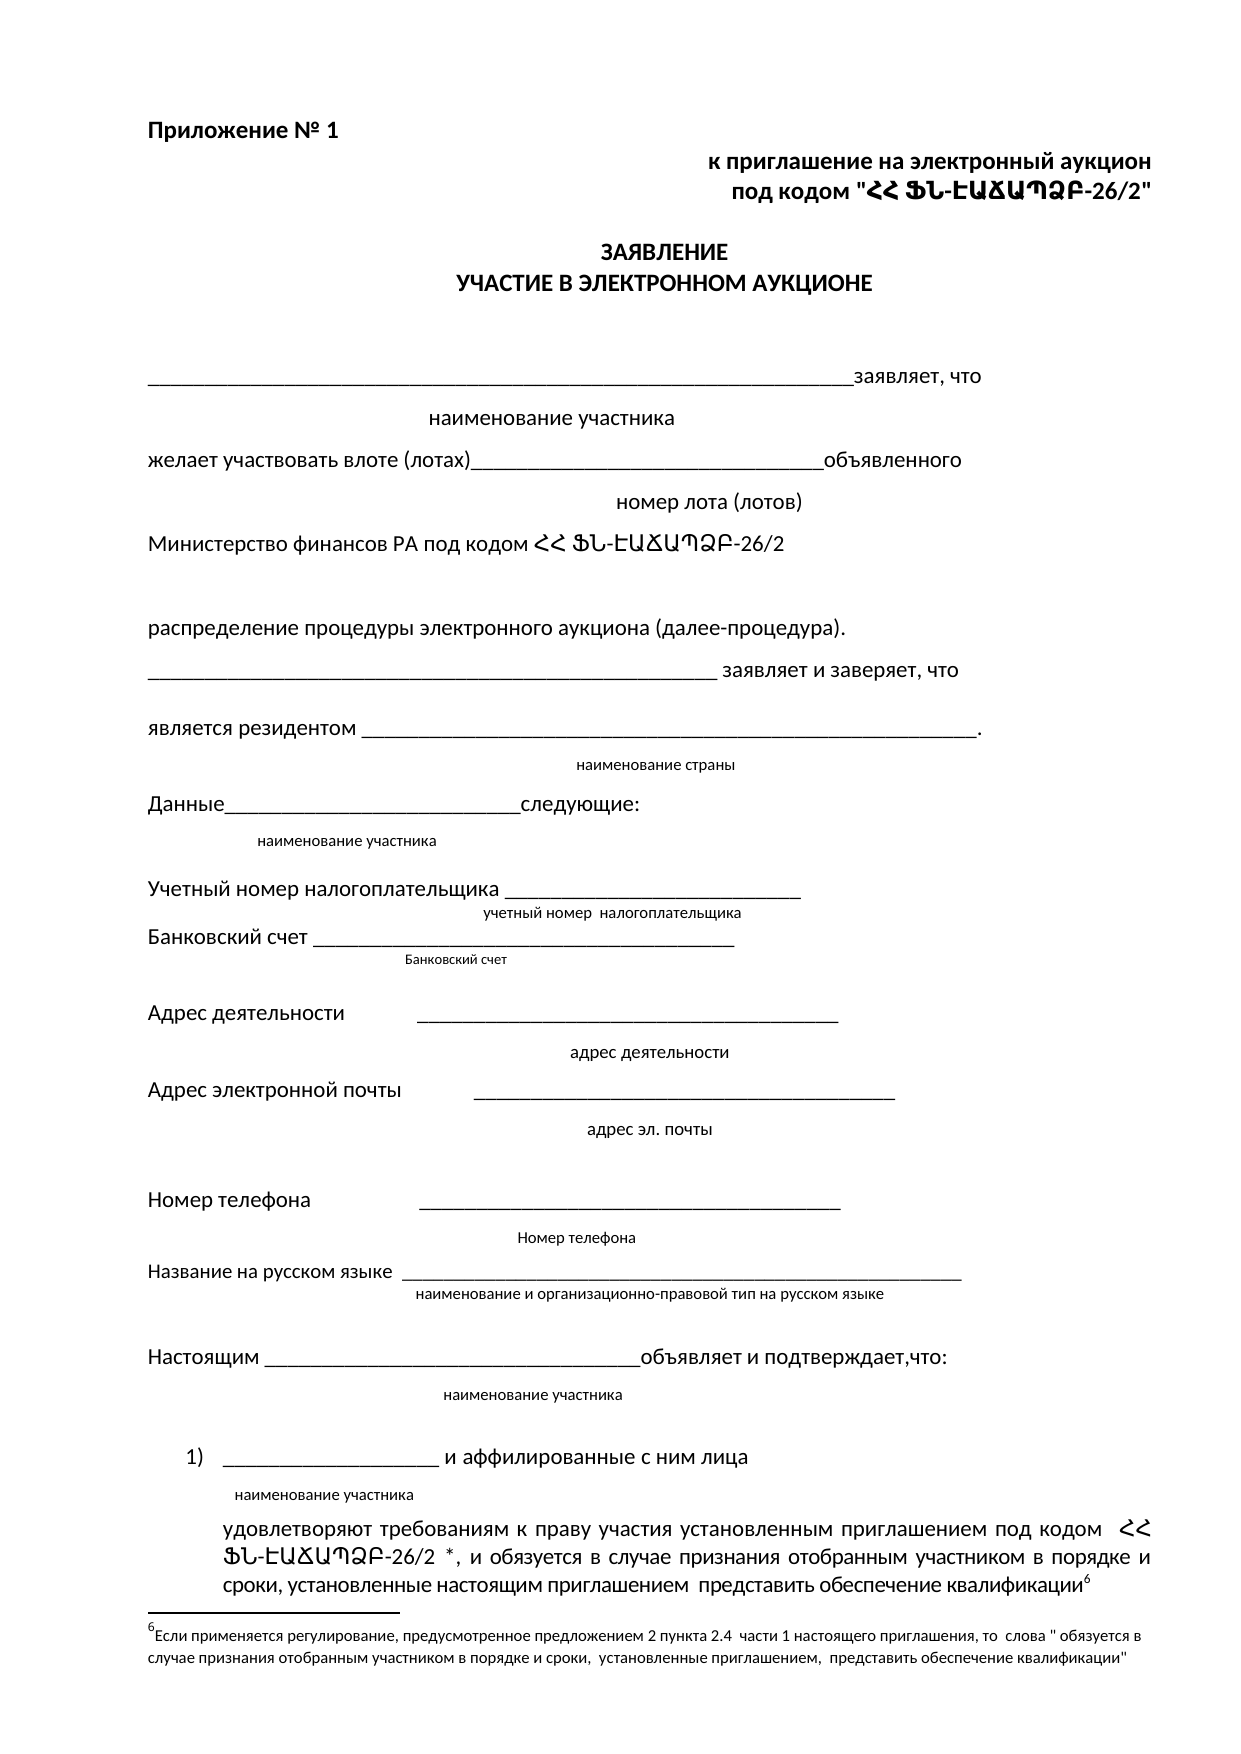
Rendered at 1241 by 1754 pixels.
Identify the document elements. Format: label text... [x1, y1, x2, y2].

text Министерство финансов РА под кодом ՀՀ ՖՆ-ԷԱՃԱՊՁԲ-26/2 [148, 529, 1152, 557]
text является резидентом ______________________________________________________. [148, 713, 1152, 741]
text адрес деятельности [148, 1040, 1152, 1063]
text ______________________________________________________________заявляет, что [148, 361, 1152, 389]
text Банковский счет [148, 950, 1152, 968]
text Адрес электронной почты _____________________________________ [148, 1075, 1152, 1103]
text наименование участника [148, 1484, 1152, 1504]
text Настоящим _________________________________объявляет и подтверждает,что: [148, 1342, 1152, 1370]
text наименование страны [576, 754, 1152, 775]
text Адрес деятельности _____________________________________ [148, 998, 1152, 1026]
text к приглашение на электронный аукцион [177, 145, 1152, 176]
text Номер телефона _____________________________________ [148, 1186, 1152, 1213]
text Данные__________________________следующие: [148, 789, 1152, 817]
text Название на русском языке ______________________________________________________ [148, 1258, 1152, 1283]
text наименование участника [428, 403, 1152, 431]
text Номер телефона [517, 1227, 1152, 1248]
text учетный номер налогоплательщика [148, 902, 1152, 922]
text адрес эл. почты [148, 1117, 1152, 1140]
text под кодом "ՀՀ ՖՆ-ԷԱՃԱՊՁԲ-26/2" [177, 176, 1152, 206]
text Учетный номер налогоплательщика __________________________ [148, 874, 1152, 902]
text номер лота (лотов) [606, 487, 1152, 515]
text УЧАСТИЕ В ЭЛЕКТРОННОМ АУКЦИОНЕ [177, 267, 1152, 298]
text ЗАЯВЛЕНИЕ [177, 237, 1152, 267]
text распределение процедуры электронного аукциона (далее-процедура). [148, 613, 1152, 641]
text наименование и организационно-правовой тип на русском языке [148, 1283, 1152, 1304]
text желает участвовать влоте (лотах)_______________________________объявленного [148, 445, 1152, 473]
text Банковский счет _____________________________________ [148, 922, 1152, 950]
text наименование участника [148, 831, 1152, 851]
text __________________________________________________ заявляет и заверяет, что [148, 655, 1152, 683]
text 2.4 На этапе аукциона участник представляет сниженные ценовые предложения в порядке, установленном пунктом 2.2 части 2 настоящего приглашения, без необходимости загрузки новых документов в систему. Приложение № 1 [148, 86, 1152, 145]
list удовлетворяют требованиям к праву участия установленным приглашением под кодом ՀՀ ՖՆ-ԷԱՃԱՊՁԲ-26/2 *, и обязуется в случае признания отобранным участником в порядке и сроки, установленные настоящим приглашением представить обеспечение квалификации [223, 1514, 1152, 1598]
text наименование участника [443, 1384, 1152, 1404]
list ___________________ и аффилированные с ним лица [185, 1442, 1152, 1470]
